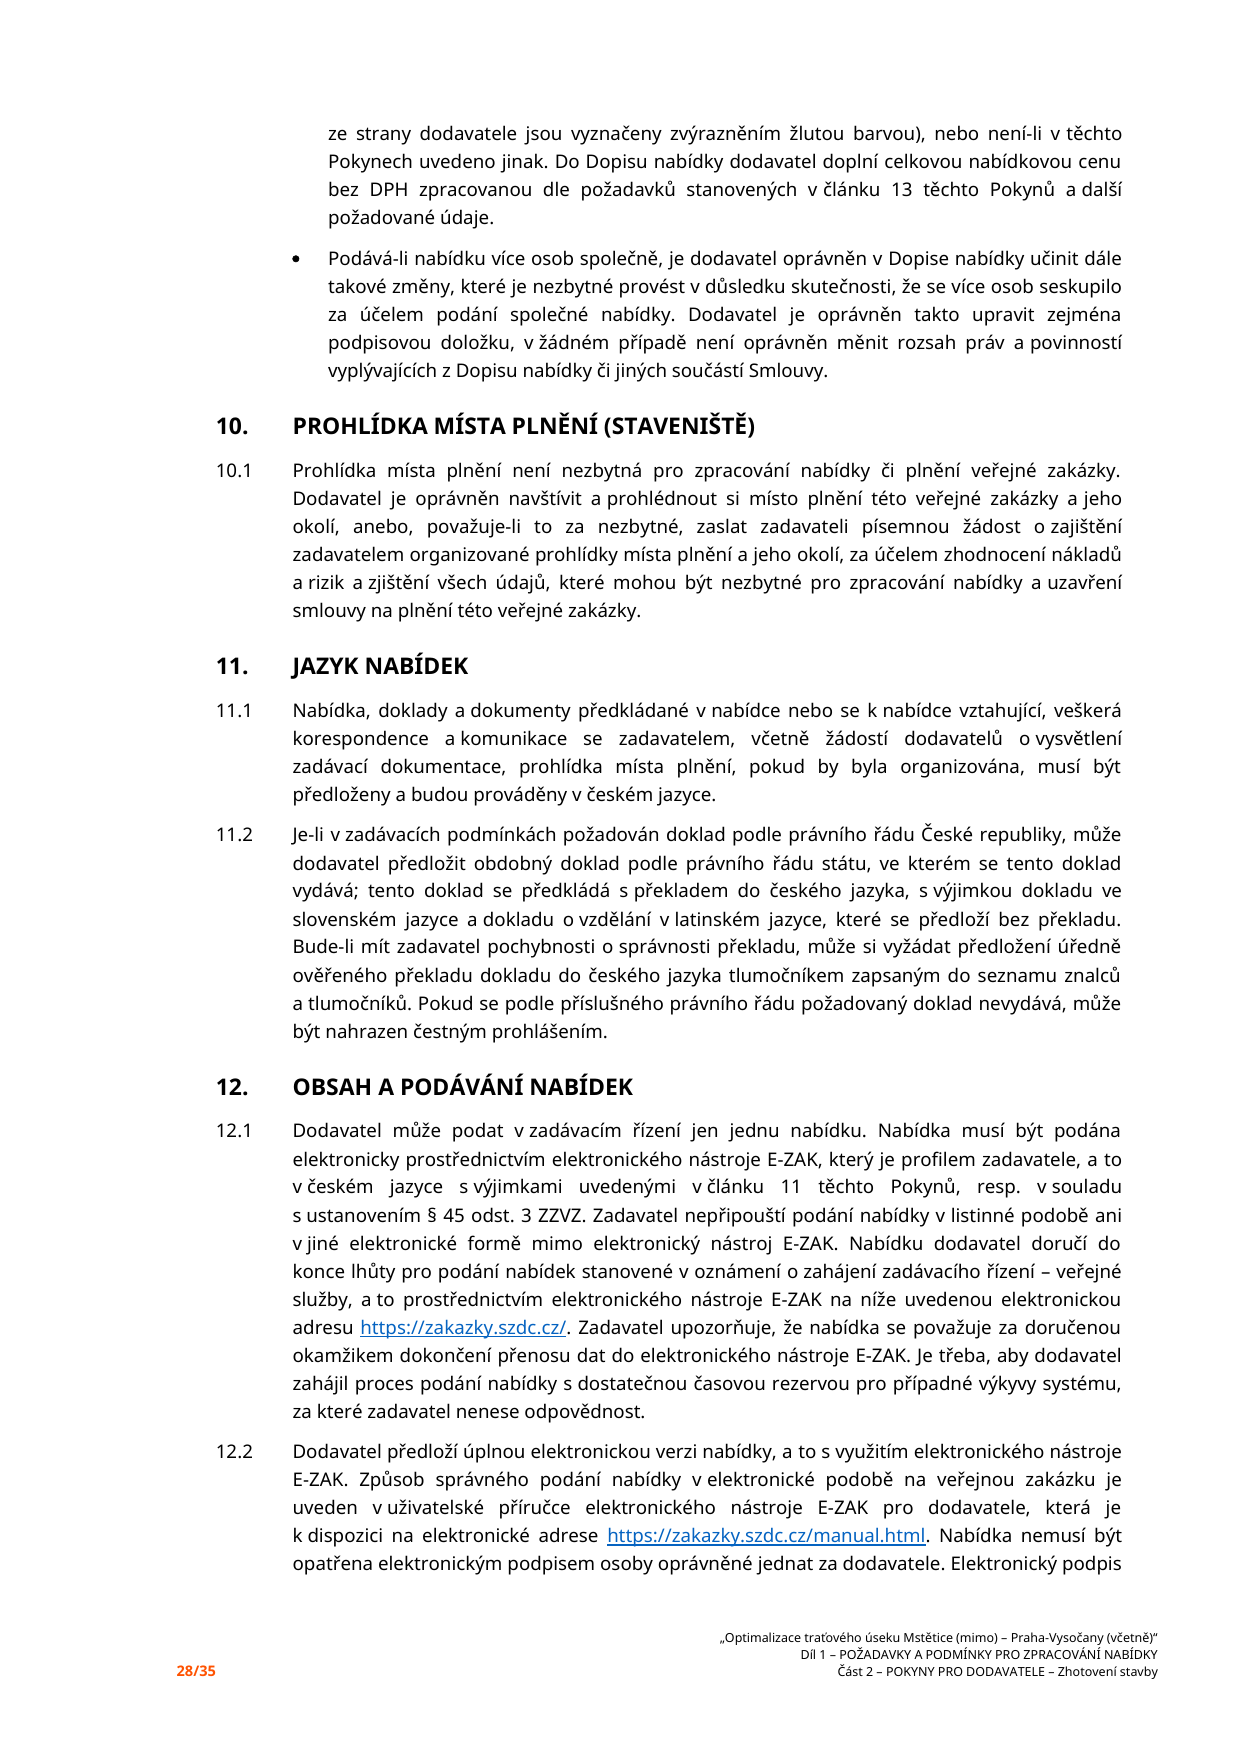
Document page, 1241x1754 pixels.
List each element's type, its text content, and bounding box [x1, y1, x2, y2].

text OBSAH a PODÁVÁNÍ NABÍDEK [216, 1071, 1122, 1102]
text JAZYK NABÍDEK [216, 650, 1122, 682]
text PROHLÍDKA MÍSTA PLNĚNÍ (STAVENIŠTĚ) [216, 410, 1122, 442]
text Dodavatel může podat v zadávacím řízení jen jednu nabídku. Nabídka musí být podána elektronicky prostřednictvím elektronického nástroje E-ZAK, který je profilem zadavatele, a to v českém jazyce s výjimkami uvedenými v článku 11 těchto Pokynů, resp. v souladu s ustanovením § 45 odst. 3 ZZVZ. Zadavatel nepřipouští podání nabídky v listinné podobě ani v jiné elektronické formě mimo elektronický nástroj E-ZAK. Nabídku dodavatel doručí do konce lhůty pro podání nabídek stanovené v oznámení o zahájení zadávacího řízení – veřejné služby, a to prostřednictvím elektronického nástroje E-ZAK na níže uvedenou elektronickou adresu https://zakazky.szdc.cz/. Zadavatel upozorňuje, že nabídka se považuje za doručenou okamžikem dokončení přenosu dat do elektronického nástroje E-ZAK. Je třeba, aby dodavatel zahájil proces podání nabídky s dostatečnou časovou rezervou pro případné výkyvy systému, za které zadavatel nenese odpovědnost. [216, 1118, 1122, 1423]
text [216, 1438, 1122, 1576]
text Nabídka, doklady a dokumenty předkládané v nabídce nebo se k nabídce vztahující, veškerá korespondence a komunikace se zadavatelem, včetně žádostí dodavatelů o vysvětlení zadávací dokumentace, prohlídka místa plnění, pokud by byla organizována, musí být předloženy a budou prováděny v českém jazyce. [216, 697, 1122, 807]
text Je-li v zadávacích podmínkách požadován doklad podle právního řádu České republiky, může dodavatel předložit obdobný doklad podle právního řádu státu, ve kterém se tento doklad vydává; tento doklad se předkládá s překladem do českého jazyka, s výjimkou dokladu ve slovenském jazyce a dokladu o vzdělání v latinském jazyce, které se předloží bez překladu. Bude-li mít zadavatel pochybnosti o správnosti překladu, může si vyžádat předložení úředně ověřeného překladu dokladu do českého jazyka tlumočníkem zapsaným do seznamu znalců a tlumočníků. Pokud se podle příslušného právního řádu požadovaný doklad nevydává, může být nahrazen čestným prohlášením. [216, 822, 1122, 1043]
text Podává-li nabídku více osob společně, je dodavatel oprávněn v Dopise nabídky učinit dále takové změny, které je nezbytné provést v důsledku skutečnosti, že se více osob seskupilo za účelem podání společné nabídky. Dodavatel je oprávněn takto upravit zejména podpisovou doložku, v žádném případě není oprávněn měnit rozsah práv a povinností vyplývajících z Dopisu nabídky či jiných součástí Smlouvy. [292, 245, 1122, 383]
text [292, 121, 1122, 230]
text Prohlídka místa plnění není nezbytná pro zpracování nabídky či plnění veřejné zakázky. Dodavatel je oprávněn navštívit a prohlédnout si místo plnění této veřejné zakázky a jeho okolí, anebo, považuje-li to za nezbytné, zaslat zadavateli písemnou žádost o zajištění zadavatelem organizované prohlídky místa plnění a jeho okolí, za účelem zhodnocení nákladů a rizik a zjištění všech údajů, které mohou být nezbytné pro zpracování nabídky a uzavření smlouvy na plnění této veřejné zakázky. [216, 457, 1122, 623]
